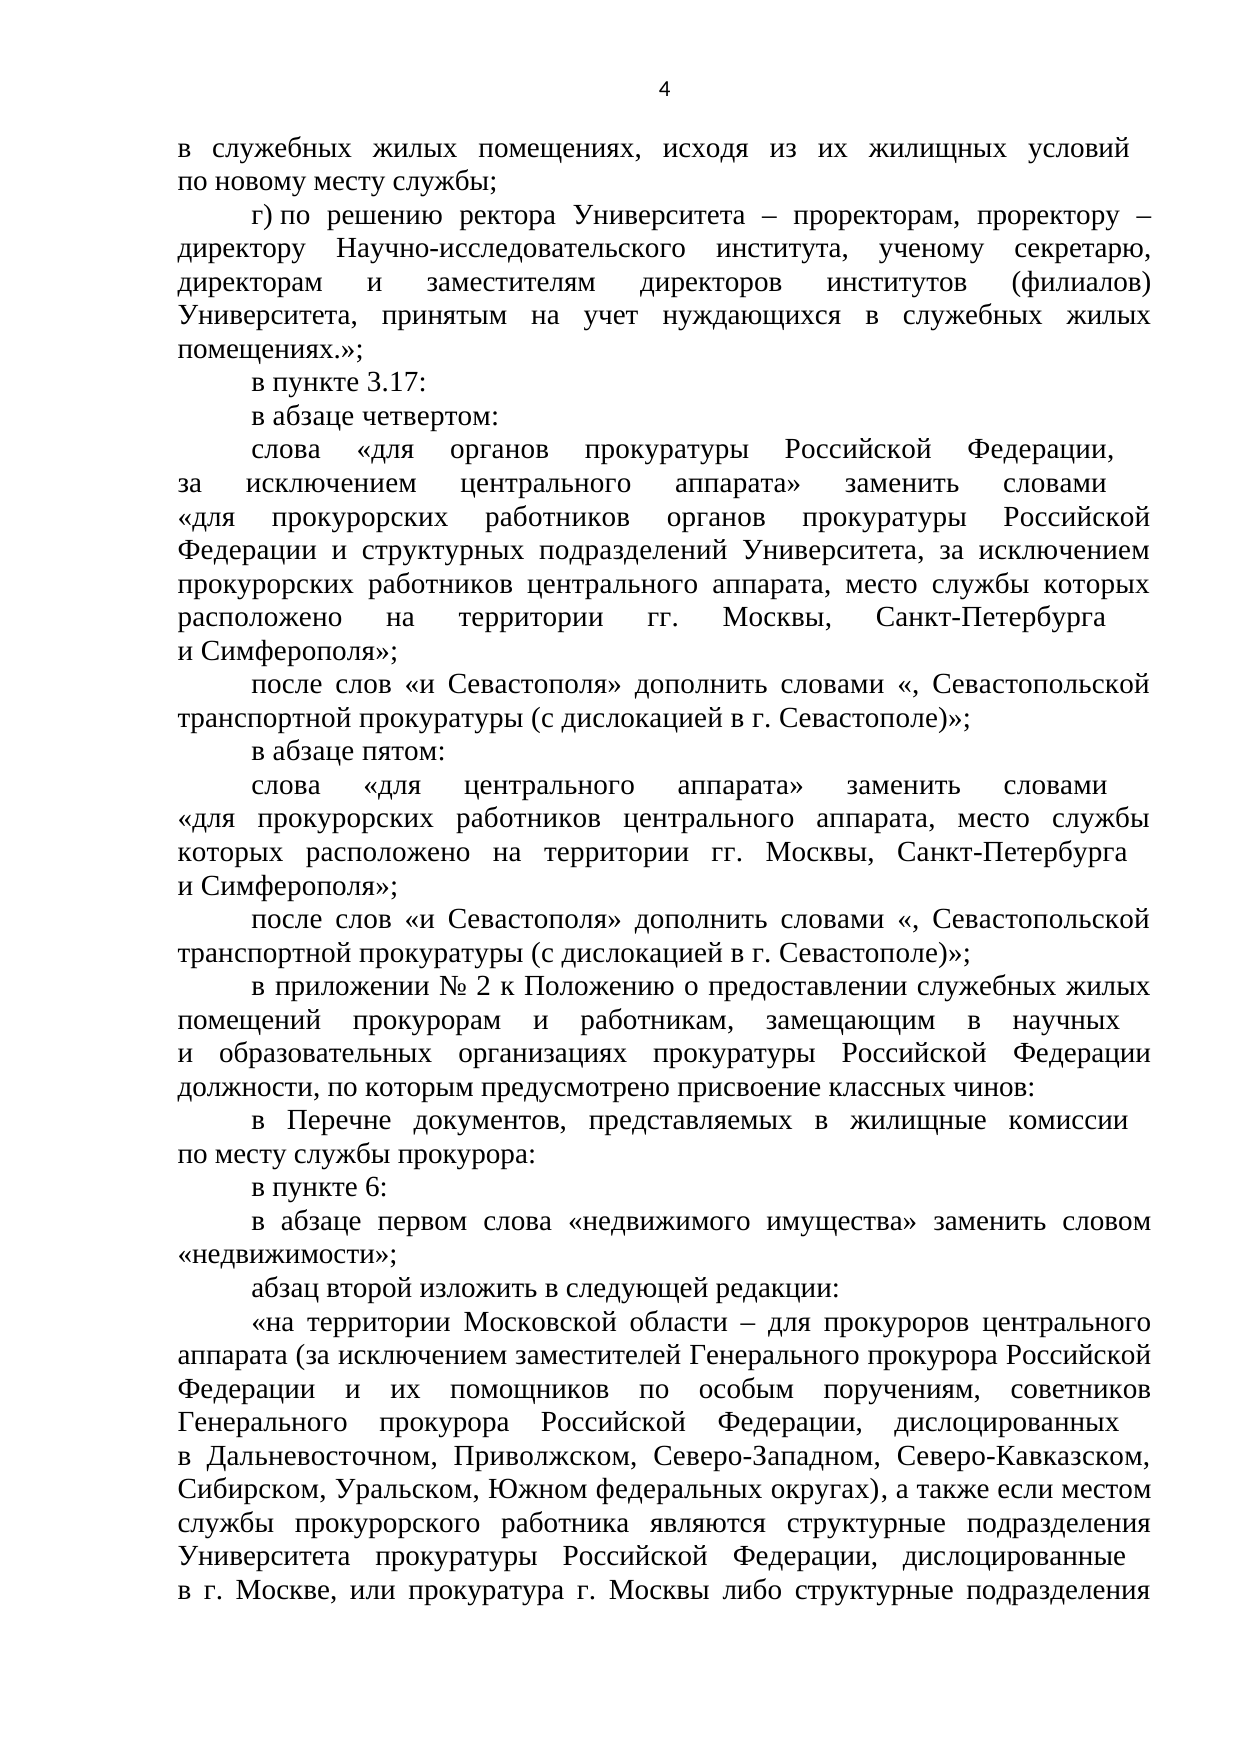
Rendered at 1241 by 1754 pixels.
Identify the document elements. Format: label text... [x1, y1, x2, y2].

text в пункте 3.17: [177, 364, 1152, 398]
text после слов «и Севастополя» дополнить словами «, Севастопольской транспортной прокуратуры (с дислокацией в г. Севастополе)»; [177, 901, 1152, 968]
text в приложении № 2 к Положению о предоставлении служебных жилых помещений прокурорам и работникам, замещающим в научных и образовательных организациях прокуратуры Российской Федерации должности, по которым предусмотрено присвоение классных чинов: [177, 968, 1152, 1102]
text в абзаце четвертом: [177, 398, 1152, 432]
text слова «для центрального аппарата» заменить словами «для прокурорских работников центрального аппарата, место службы которых расположено на территории гг. Москвы, Санкт-Петербурга и Симферополя»; [177, 767, 1152, 901]
text в пункте 6: [177, 1169, 1152, 1203]
text в абзаце пятом: [177, 733, 1152, 767]
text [177, 130, 1152, 197]
text слова «для органов прокуратуры Российской Федерации, за исключением центрального аппарата» заменить словами «для прокурорских работников органов прокуратуры Российской Федерации и структурных подразделений Университета, за исключением прокурорских работников центрального аппарата, место службы которых расположено на территории гг. Москвы, Санкт-Петербурга и Симферополя»; [177, 432, 1152, 666]
text после слов «и Севастополя» дополнить словами «, Севастопольской транспортной прокуратуры (с дислокацией в г. Севастополе)»; [177, 666, 1152, 733]
text в Перечне документов, представляемых в жилищные комиссии по месту службы прокурора: [177, 1102, 1152, 1169]
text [177, 1304, 1152, 1606]
text г) по решению ректора Университета – проректорам, проректору – директору Научно-исследовательского института, ученому секретарю, директорам и заместителям директоров институтов (филиалов) Университета, принятым на учет нуждающихся в служебных жилых помещениях.»; [177, 197, 1152, 364]
text в абзаце первом слова «недвижимого имущества» заменить словом «недвижимости»; [177, 1203, 1152, 1270]
text абзац второй изложить в следующей редакции: [177, 1270, 1152, 1304]
